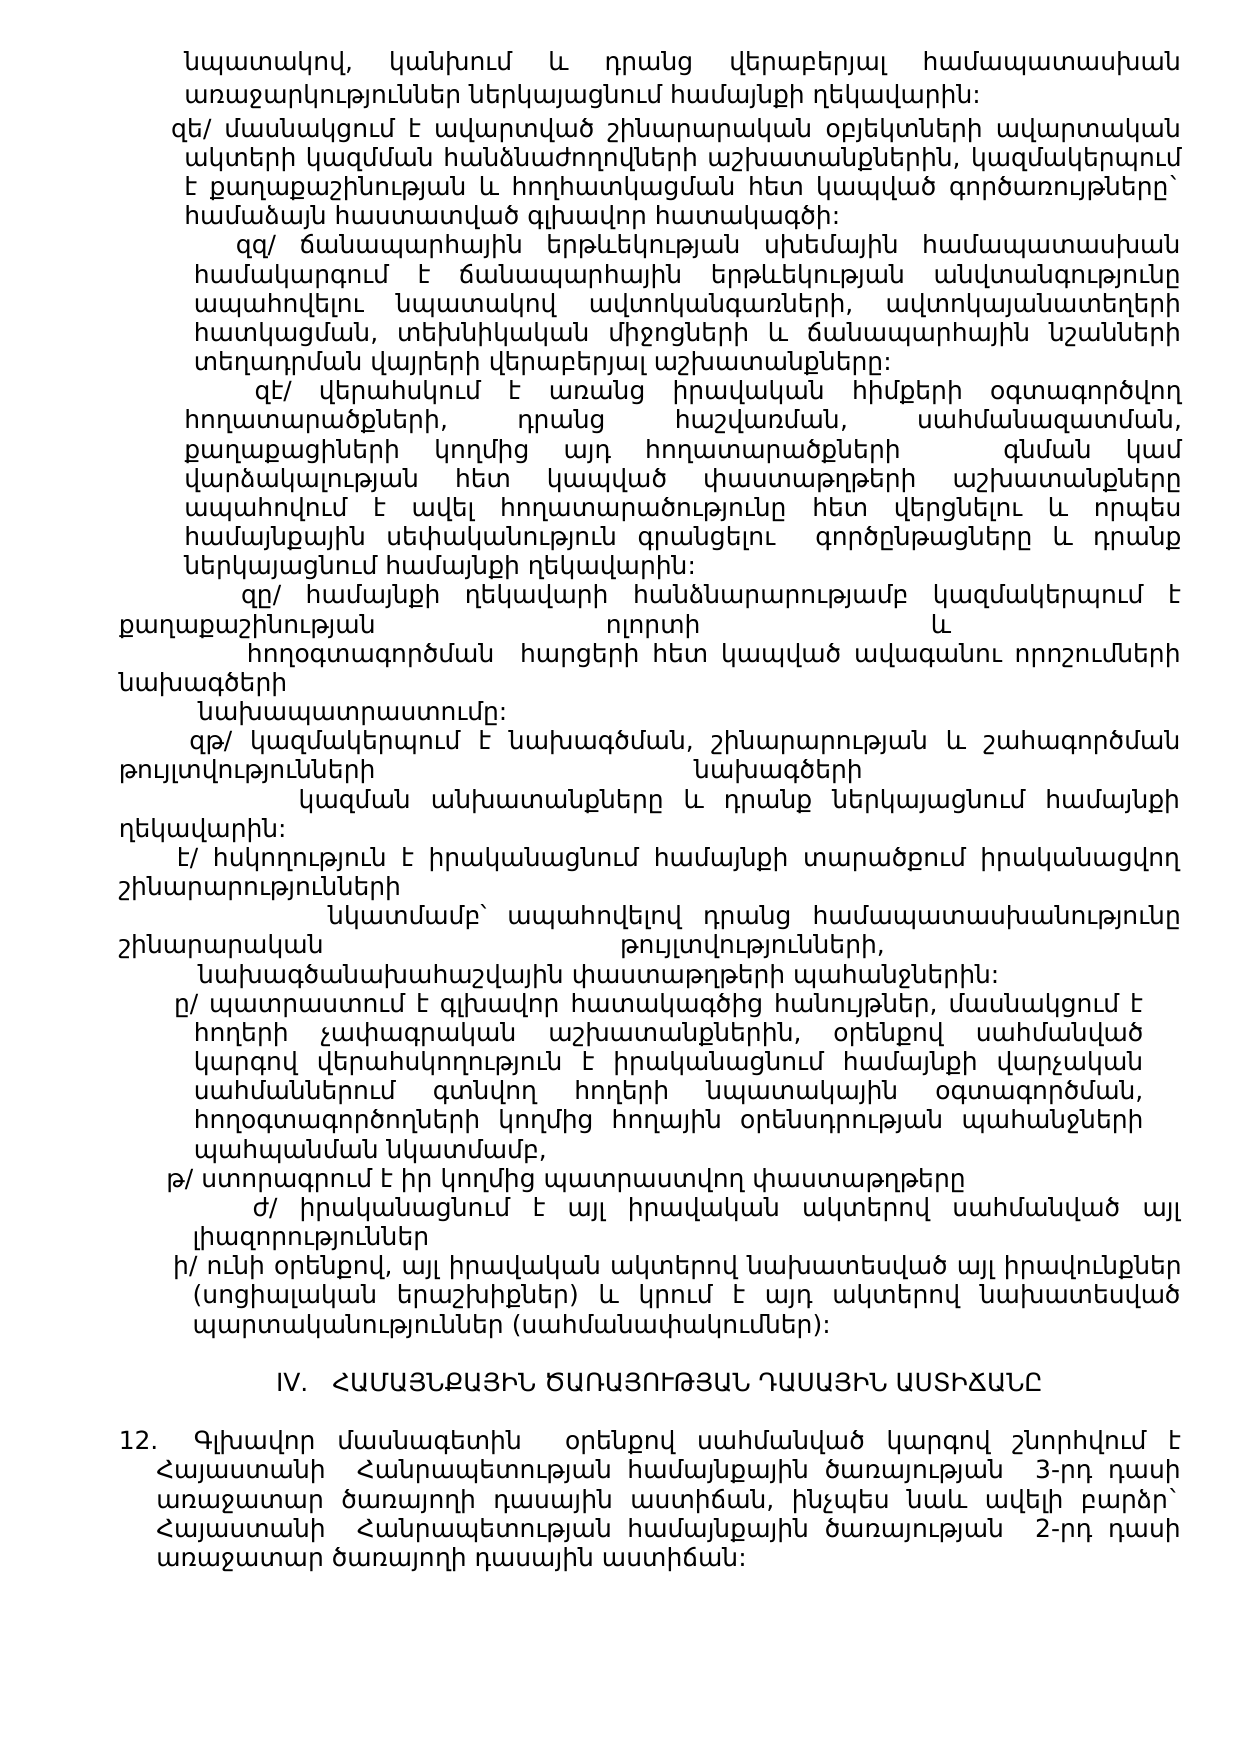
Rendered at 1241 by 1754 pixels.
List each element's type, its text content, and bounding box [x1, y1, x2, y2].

text զթ/ կազմակերպում է նախագծման, շինարարության և շահագործման թույլտվությունների նախագծերի կազման անխատանքները և դրանք ներկայացնում համայնքի ղեկավարին: [118, 726, 1182, 843]
text ի/ ունի օրենքով, այլ իրավական ակտերով նախատեսված այլ իրավունքներ (սոցիալական երաշխիքներ) և կրում է այդ ակտերով նախատեսված պարտականություններ (սահմանափակումներ): [118, 1251, 1182, 1339]
text զե/ մասնակցում է ավարտված շինարարական օբյեկտների ավարտական ակտերի կազմման հանձնաժողովների աշխատանքներին, կազմակերպում է քաղաքաշինության և հողհատկացման հետ կապված գործառույթները` համաձայն հաստատված գլխավոր հատակագծի: [118, 114, 1182, 231]
text զզ/ ճանապարհային երթևեկության սխեմային համապատասխան համակարգում է ճանապարհային երթևեկության անվտանգությունը ապահովելու նպատակով ավտոկանգառների, ավտոկայանատեղերի հատկացման, տեխնիկական միջոցների և ճանապարհային նշանների տեղադրման վայրերի վերաբերյալ աշխատանքները: [118, 231, 1182, 376]
text թ/ ստորագրում է իր կողմից պատրաստվող փաստաթղթերը [118, 1164, 1182, 1193]
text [118, 47, 1182, 109]
text զէ/ վերահսկում է առանց իրավական հիմքերի օգտագործվող հողատարածքների, դրանց հաշվառման, սահմանազատման, քաղաքացիների կողմից այդ հողատարածքների գնման կամ վարձակալության հետ կապված փաստաթղթերի աշխատանքները ապահովում է ավել հողատարածությունը հետ վերցնելու և որպես համայնքային սեփականություն գրանցելու գործընթացները և դրանք ներկայացնում համայնքի ղեկավարին: [118, 376, 1182, 581]
text ժ/ իրականացնում է այլ իրավական ակտերով սահմանված այլ լիազորություններ [118, 1193, 1182, 1251]
text IV. ՀԱՄԱՅՆՔԱՅԻՆ ԾԱՌԱՅՈՒԹՅԱՆ ԴԱՍԱՅԻՆ ԱՍՏԻՃԱՆԸ [137, 1368, 1182, 1397]
text է/ հսկողություն է իրականացնում համայնքի տարածքում իրականացվող շինարարությունների նկատմամբ՝ ապահովելով դրանց համապատասխանությունը շինարարական թույլտվությունների, նախագծանախահաշվային փաստաթղթերի պահանջներին: [118, 843, 1182, 989]
text զը/ համայնքի ղեկավարի հանձնարարությամբ կազմակերպում է քաղաքաշինության ոլորտի և հողօգտագործման հարցերի հետ կապված ավագանու որոշումների նախագծերի նախապատրաստումը: [118, 581, 1182, 726]
list Գլխավոր մասնագետին օրենքով սահմանված կարգով շնորհվում է Հայաստանի Հանրապետության համայնքային ծառայության 3-րդ դասի առաջատար ծառայողի դասային աստիճան, ինչպես նաև ավելի բարձր` Հայաստանի Հանրապետության համայնքային ծառայության 2-րդ դասի առաջատար ծառայողի դասային աստիճան: [118, 1426, 1182, 1572]
text ը/ պատրաստում է գլխավոր հատակագծից հանույթներ, մասնակցում է հողերի չափագրական աշխատանքներին, օրենքով սահմանված կարգով վերահսկողություն է իրականացնում համայնքի վարչական սահմաններում գտնվող հողերի նպատակային օգտագործման, հողօգտագործողների կողմից հողային օրենսդրության պահանջների պահպանման նկատմամբ, [118, 989, 1144, 1164]
